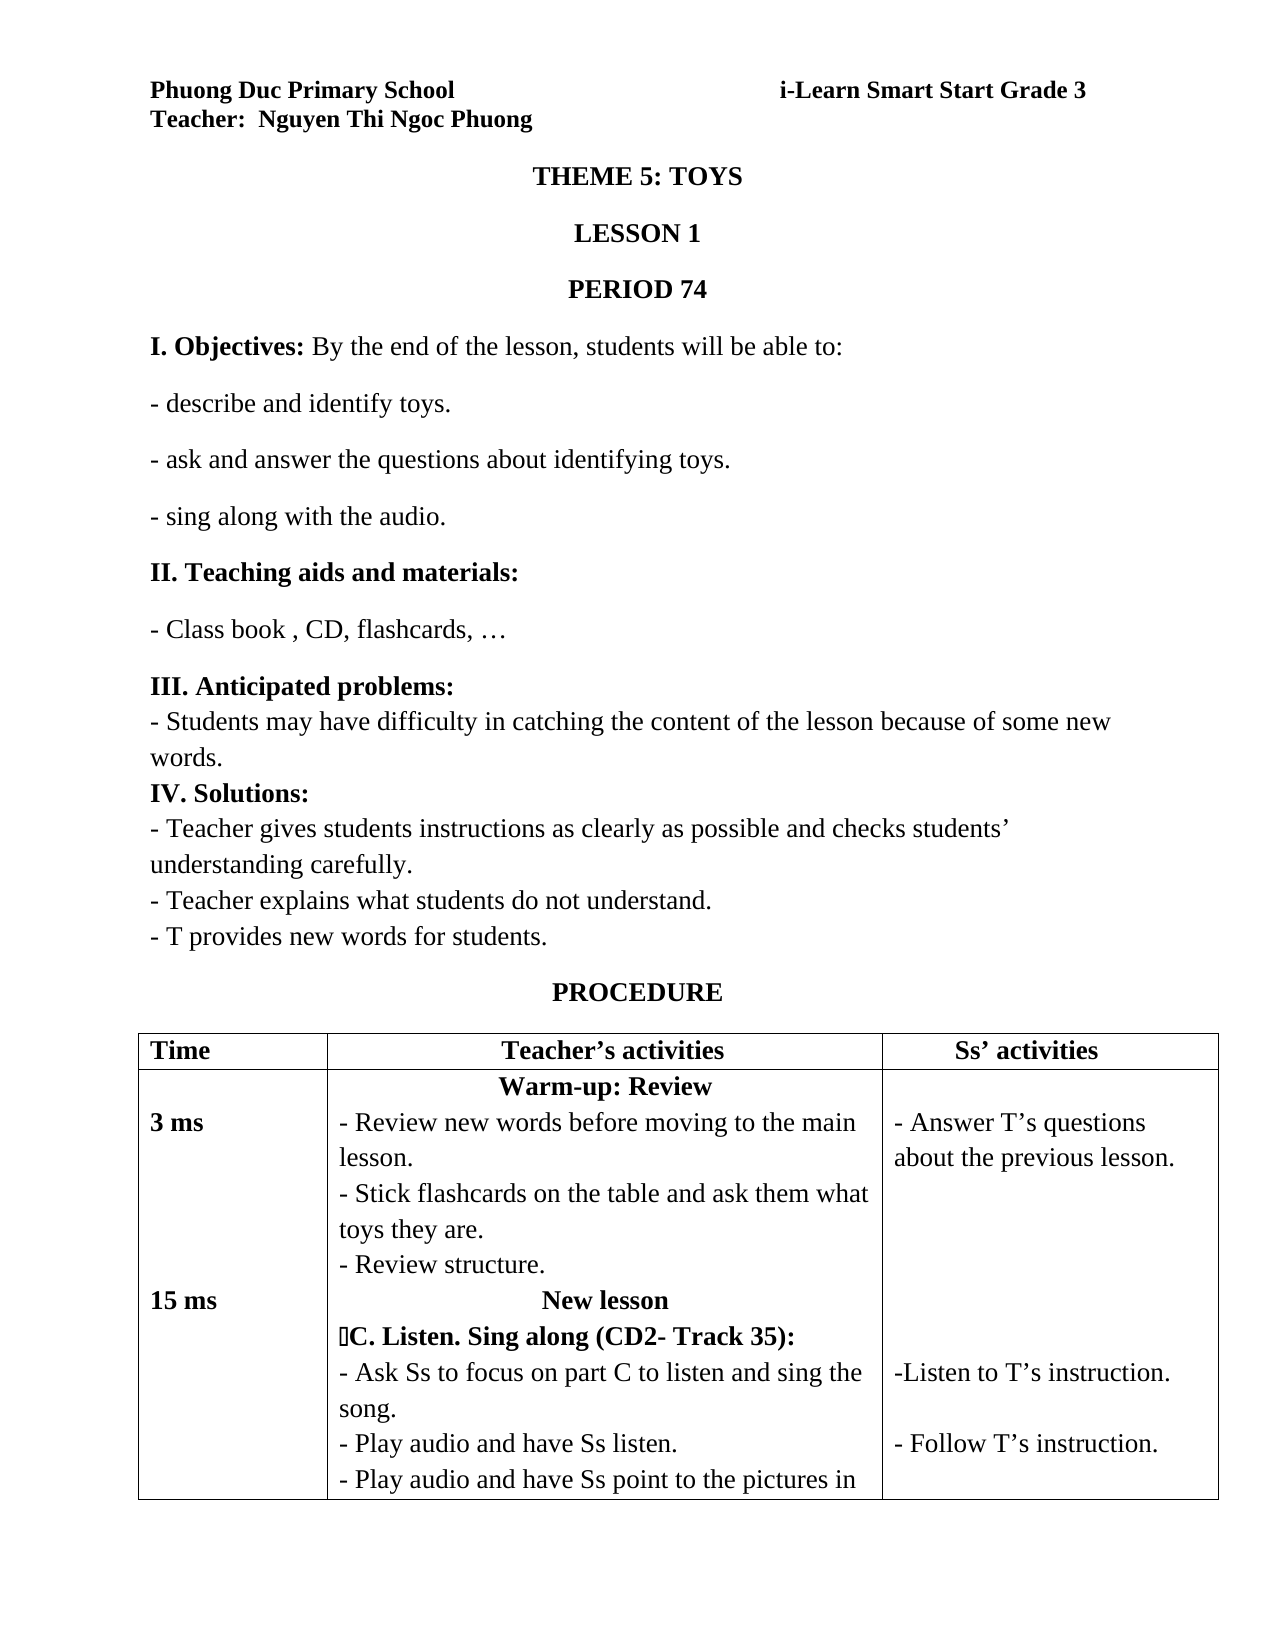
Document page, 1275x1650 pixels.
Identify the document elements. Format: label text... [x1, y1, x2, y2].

text - describe and identify toys. [150, 387, 1125, 418]
table_header Time [139, 1034, 327, 1069]
text - Teacher explains what students do not understand. [150, 884, 1125, 915]
text III. Anticipated problems: [150, 669, 1125, 701]
text PERIOD 74 [150, 274, 1125, 305]
text - Class book , CD, flashcards, … [150, 613, 1125, 644]
text - Students may have difficulty in catching the content of the lesson because of some new words. [150, 705, 1125, 772]
table_header Teacher’s activities [328, 1034, 882, 1069]
text - ask and answer the questions about identifying toys. [150, 443, 1125, 474]
text THEME 5: TOYS [150, 161, 1125, 192]
text LESSON 1 [150, 217, 1125, 248]
text I. Objectives: By the end of the lesson, students will be able to: [150, 330, 1125, 361]
text II. Teaching aids and materials: [150, 556, 1125, 588]
table_header Ss’ activities [883, 1034, 1218, 1069]
text PROCEDURE [150, 976, 1125, 1007]
text - T provides new words for students. [150, 920, 1125, 951]
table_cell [139, 1070, 327, 1499]
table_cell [883, 1070, 1218, 1499]
text - Teacher gives students instructions as clearly as possible and checks students’ understanding carefully. [150, 812, 1125, 879]
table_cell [328, 1070, 882, 1499]
text - sing along with the audio. [150, 500, 1125, 531]
text IV. Solutions: [150, 777, 1125, 808]
